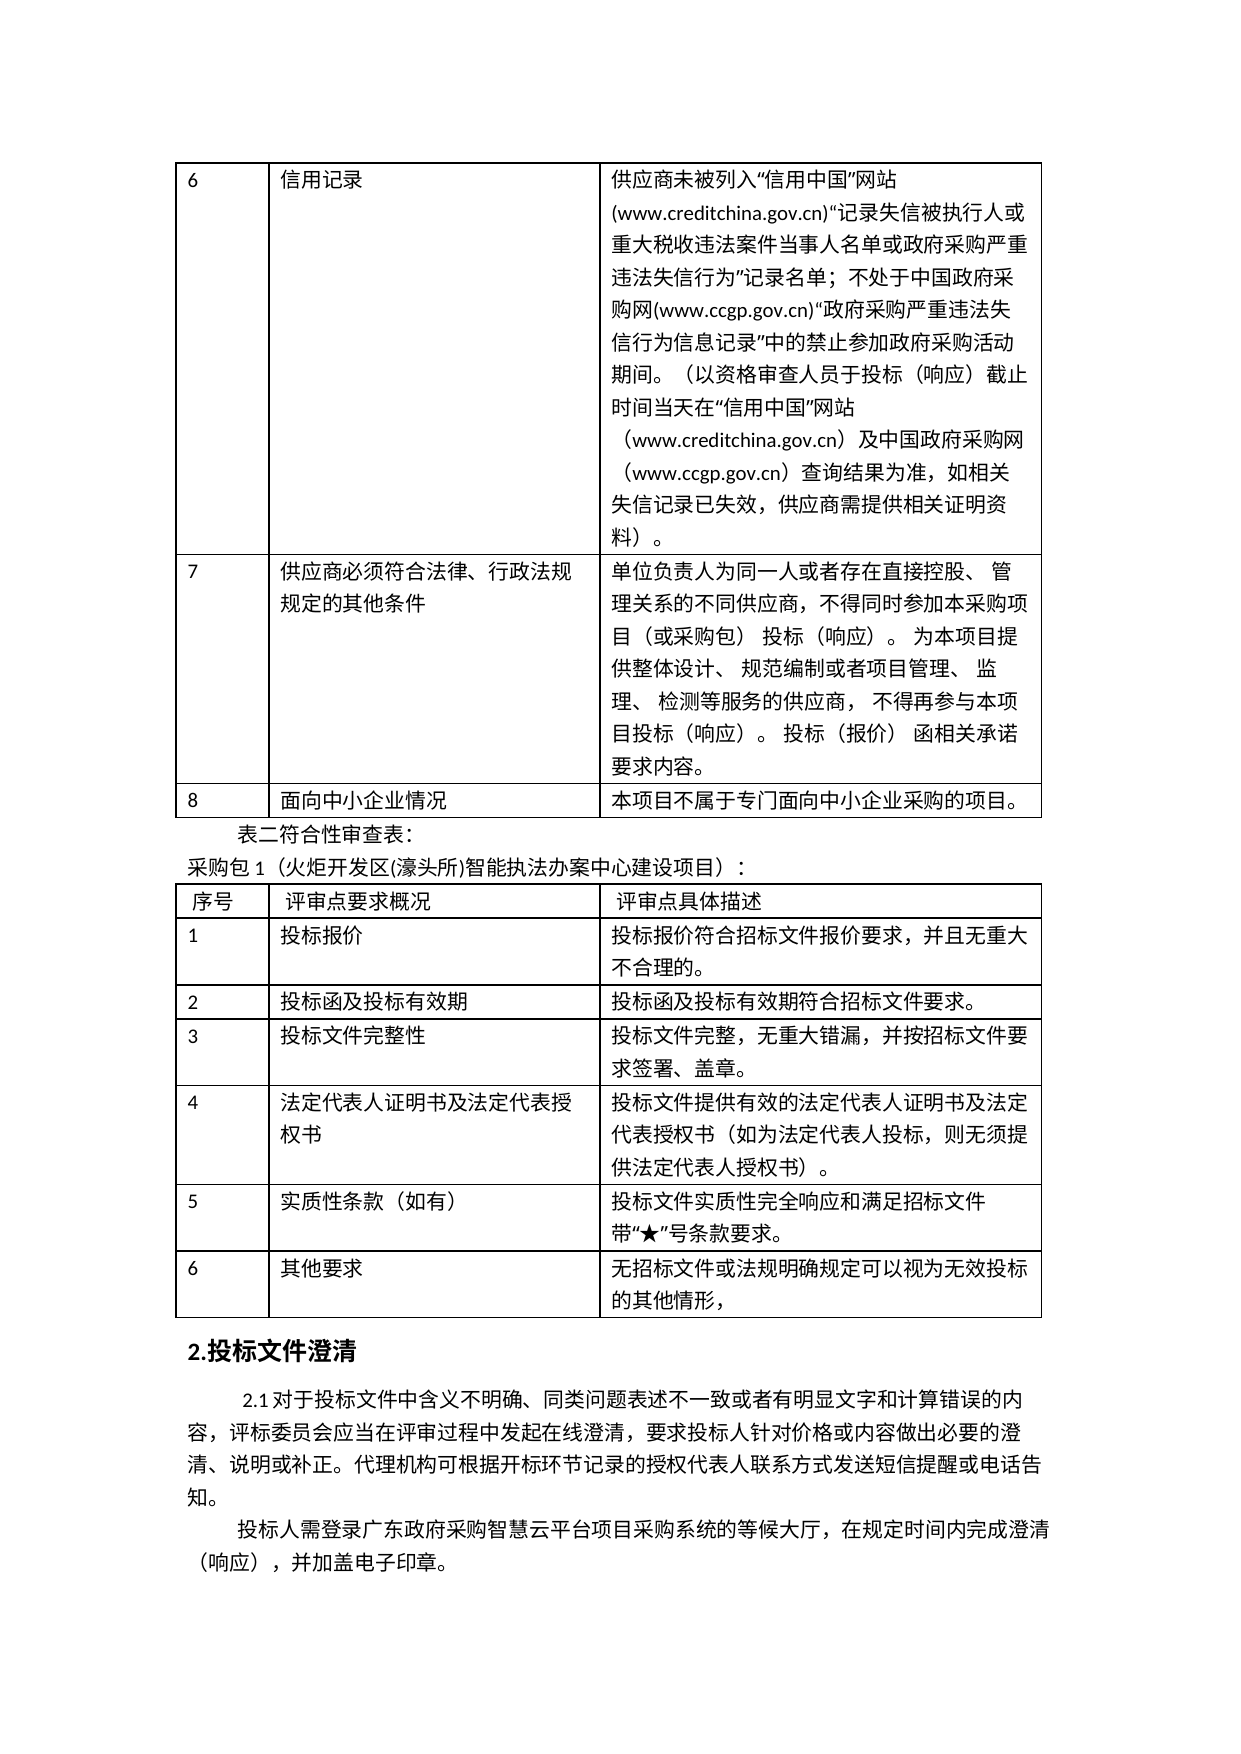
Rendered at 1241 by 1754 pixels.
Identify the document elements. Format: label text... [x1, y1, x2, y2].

table_cell 4 [177, 1086, 268, 1183]
text 表二符合性审查表： [187, 818, 1053, 851]
table_cell 1 [177, 919, 268, 984]
table_header 评审点要求概况 [270, 885, 599, 917]
table_cell 面向中小企业情况 [270, 784, 599, 817]
table_cell 投标文件提供有效的法定代表人证明书及法定代表授权书（如为法定代表人投标，则无须提供法定代表人授权书）。 [601, 1086, 1041, 1183]
table_cell 法定代表人证明书及法定代表授权书 [270, 1086, 599, 1183]
table_cell 其他要求 [270, 1252, 599, 1317]
table_cell 投标文件实质性完全响应和满足招标文件带“★”号条款要求。 [601, 1185, 1041, 1250]
table_cell 2 [177, 986, 268, 1018]
text 投标人需登录广东政府采购智慧云平台项目采购系统的等候大厅，在规定时间内完成澄清（响应），并加盖电子印章。 [187, 1513, 1053, 1578]
text 采购包1（火炬开发区(濠头所)智能执法办案中心建设项目）： [187, 851, 1053, 883]
table_cell 3 [177, 1020, 268, 1084]
table_cell 无招标文件或法规明确规定可以视为无效投标的其他情形， [601, 1252, 1041, 1317]
table_cell 6 [177, 164, 268, 553]
table_cell 6 [177, 1252, 268, 1317]
table_cell 投标报价 [270, 919, 599, 984]
table_cell 投标报价符合招标文件报价要求，并且无重大不合理的。 [601, 919, 1041, 984]
table_cell 信用记录 [270, 164, 599, 553]
table_cell 5 [177, 1185, 268, 1250]
table_cell 实质性条款（如有） [270, 1185, 599, 1250]
table_cell 投标函及投标有效期 [270, 986, 599, 1018]
table_cell 单位负责人为同一人或者存在直接控股、 管理关系的不同供应商，不得同时参加本采购项目（或采购包） 投标（响应）。 为本项目提供整体设计、 规范编制或者项目管理、 监理、 检测等服务的供应商， 不得再参与本项目投标（响应）。 投标（报价） 函相关承诺要求内容。 [601, 555, 1041, 783]
table_cell 供应商必须符合法律、行政法规规定的其他条件 [270, 555, 599, 783]
table_cell 投标文件完整，无重大错漏，并按招标文件要求签署、盖章。 [601, 1020, 1041, 1084]
table_cell 投标函及投标有效期符合招标文件要求。 [601, 986, 1041, 1018]
table_cell 供应商未被列入“信用中国”网站(www.creditchina.gov.cn)“记录失信被执行人或重大税收违法案件当事人名单或政府采购严重违法失信行为”记录名单；不处于中国政府采购网(www.ccgp.gov.cn)“政府采购严重违法失信行为信息记录”中的禁止参加政府采购活动期间。（以资格审查人员于投标（响应）截止时间当天在“信用中国”网站（www.creditchina.gov.cn）及中国政府采购网（www.ccgp.gov.cn）查询结果为准，如相关失信记录已失效，供应商需提供相关证明资料）。 [601, 164, 1041, 553]
table_header 评审点具体描述 [601, 885, 1041, 917]
table_cell 本项目不属于专门面向中小企业采购的项目。 [601, 784, 1041, 817]
text 2.1对于投标文件中含义不明确、同类问题表述不一致或者有明显文字和计算错误的内容，评标委员会应当在评审过程中发起在线澄清，要求投标人针对价格或内容做出必要的澄清、说明或补正。代理机构可根据开标环节记录的授权代表人联系方式发送短信提醒或电话告知。 [187, 1383, 1053, 1513]
table_cell 7 [177, 555, 268, 783]
table_header 序号 [177, 885, 268, 917]
table_cell 8 [177, 784, 268, 817]
text 2.投标文件澄清 [187, 1318, 1053, 1383]
table_cell 投标文件完整性 [270, 1020, 599, 1084]
